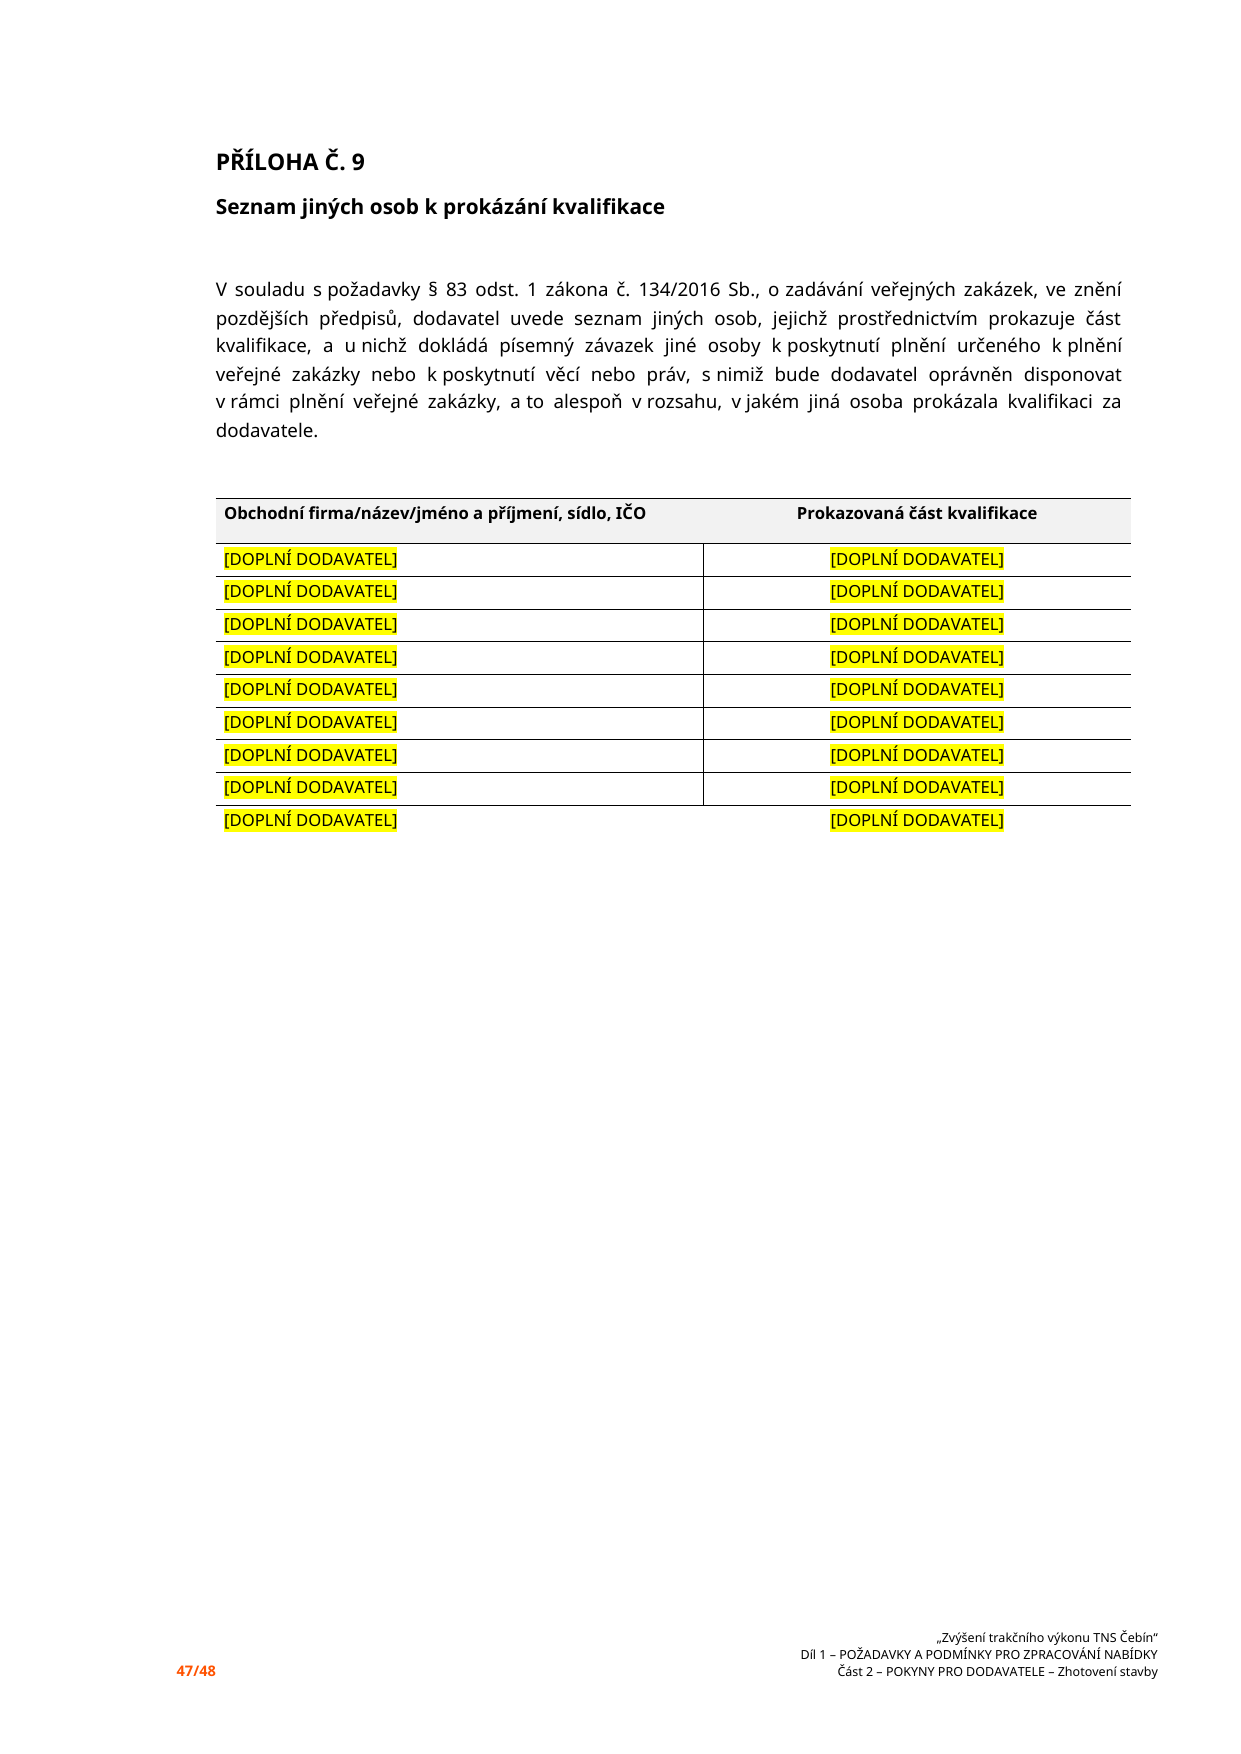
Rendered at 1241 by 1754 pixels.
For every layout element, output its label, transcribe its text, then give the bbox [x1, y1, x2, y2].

table_cell [DOPLNÍ DODAVATEL] [704, 544, 1131, 576]
table_cell [DOPLNÍ DODAVATEL] [216, 675, 703, 707]
table_cell [DOPLNÍ DODAVATEL] [216, 642, 703, 674]
text Příloha č. 9 [216, 146, 1122, 177]
table_cell [DOPLNÍ DODAVATEL] [216, 544, 703, 576]
table_cell [DOPLNÍ DODAVATEL] [216, 708, 703, 739]
table_cell [DOPLNÍ DODAVATEL] [704, 577, 1131, 608]
table_cell [DOPLNÍ DODAVATEL] [216, 773, 703, 805]
table_cell [DOPLNÍ DODAVATEL] [216, 740, 703, 772]
table_cell [DOPLNÍ DODAVATEL] [216, 806, 703, 837]
text V souladu s požadavky § 83 odst. 1 zákona č. 134/2016 Sb., o zadávání veřejných zakázek, ve znění pozdějších předpisů, dodavatel uvede seznam jiných osob, jejichž prostřednictvím prokazuje část kvalifikace, a u nichž dokládá písemný závazek jiné osoby k poskytnutí plnění určeného k plnění veřejné zakázky nebo k poskytnutí věcí nebo práv, s nimiž bude dodavatel oprávněn disponovat v rámci plnění veřejné zakázky, a to alespoň v rozsahu, v jakém jiná osoba prokázala kvalifikaci za dodavatele. [216, 277, 1122, 442]
table_header Prokazovaná část kvalifikace [703, 499, 1131, 543]
table_cell [DOPLNÍ DODAVATEL] [216, 577, 703, 608]
table_header Obchodní firma/název/jméno a příjmení, sídlo, IČO [216, 499, 703, 543]
table_cell [DOPLNÍ DODAVATEL] [703, 806, 1131, 837]
table_cell [DOPLNÍ DODAVATEL] [704, 773, 1131, 805]
table_cell [DOPLNÍ DODAVATEL] [704, 675, 1131, 707]
table_cell [DOPLNÍ DODAVATEL] [704, 642, 1131, 674]
table_cell [DOPLNÍ DODAVATEL] [704, 708, 1131, 739]
table_cell [DOPLNÍ DODAVATEL] [216, 610, 703, 641]
table_cell [DOPLNÍ DODAVATEL] [704, 610, 1131, 641]
table_cell [DOPLNÍ DODAVATEL] [704, 740, 1131, 772]
text Seznam jiných osob k prokázání kvalifikace [216, 192, 1122, 221]
